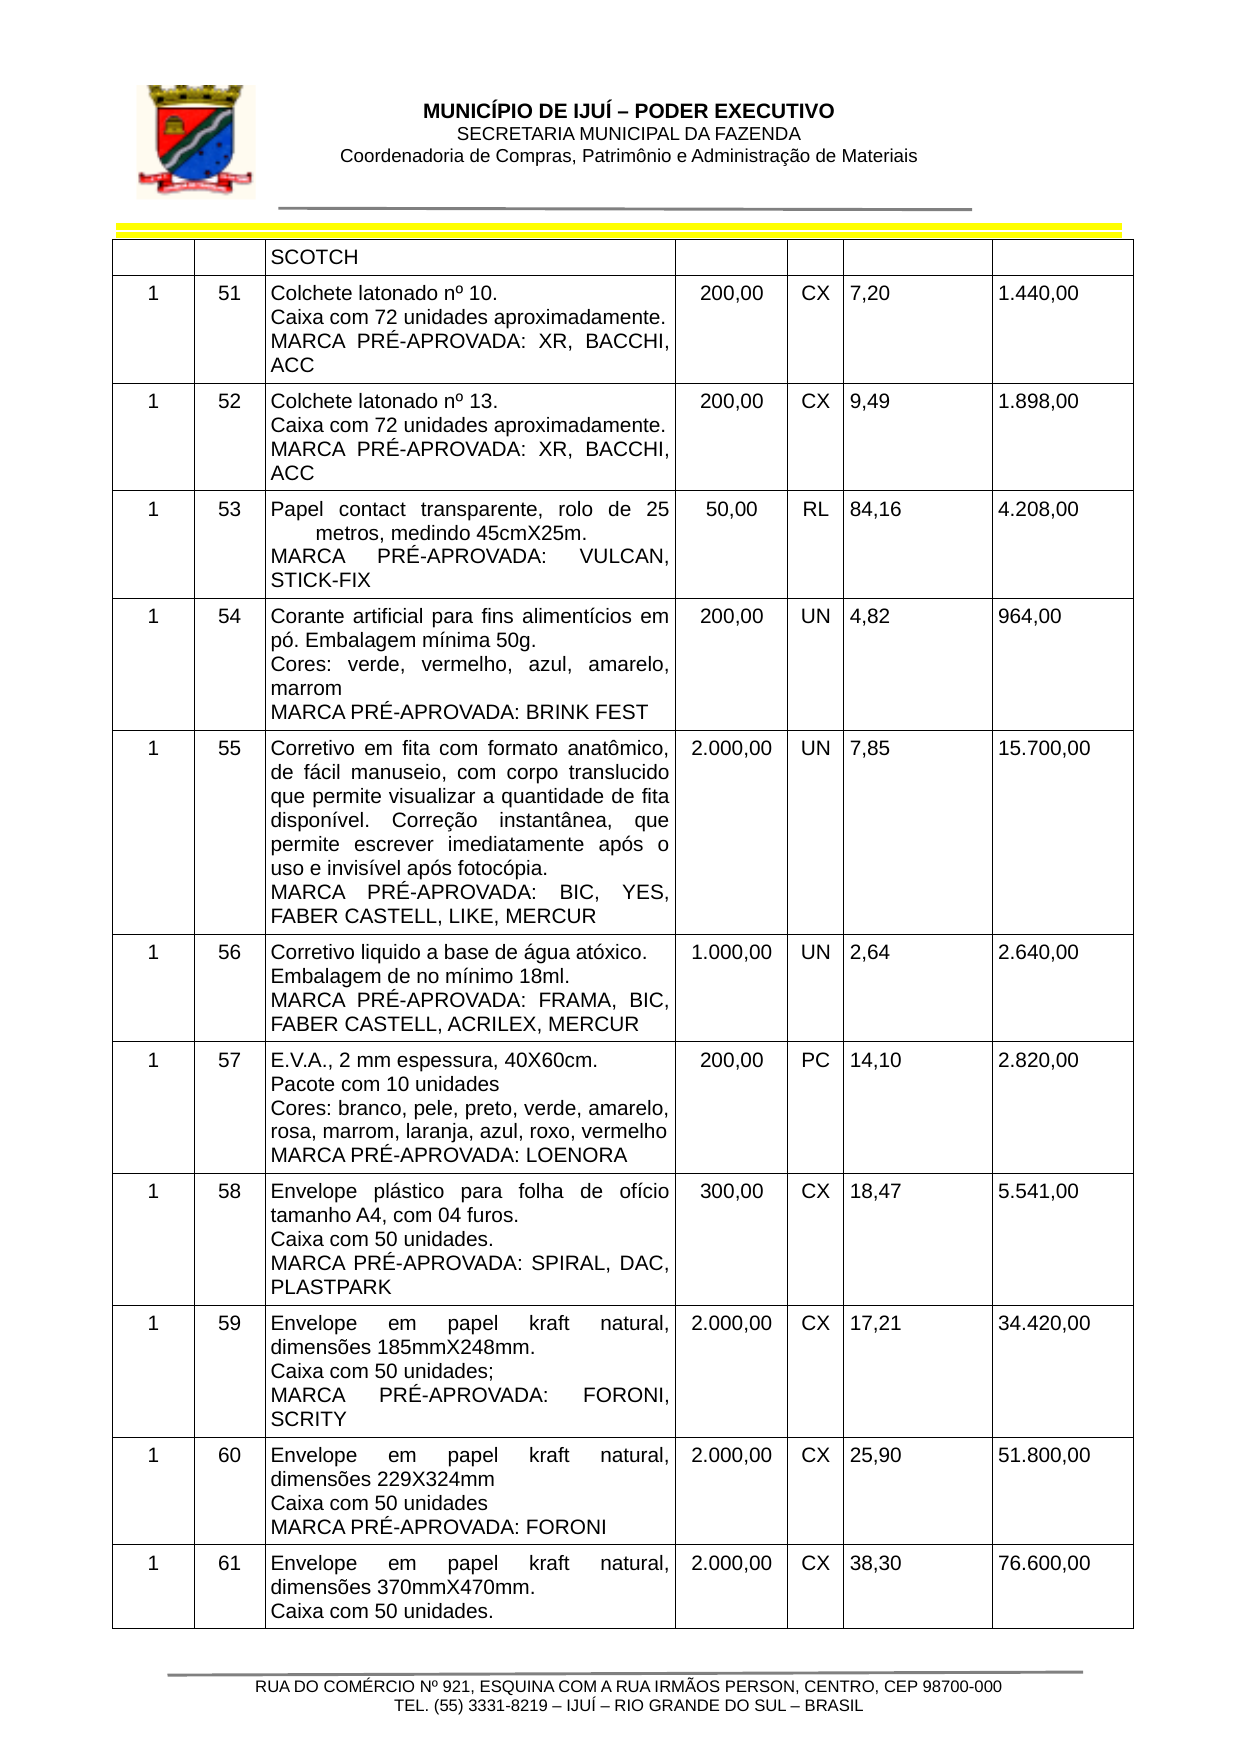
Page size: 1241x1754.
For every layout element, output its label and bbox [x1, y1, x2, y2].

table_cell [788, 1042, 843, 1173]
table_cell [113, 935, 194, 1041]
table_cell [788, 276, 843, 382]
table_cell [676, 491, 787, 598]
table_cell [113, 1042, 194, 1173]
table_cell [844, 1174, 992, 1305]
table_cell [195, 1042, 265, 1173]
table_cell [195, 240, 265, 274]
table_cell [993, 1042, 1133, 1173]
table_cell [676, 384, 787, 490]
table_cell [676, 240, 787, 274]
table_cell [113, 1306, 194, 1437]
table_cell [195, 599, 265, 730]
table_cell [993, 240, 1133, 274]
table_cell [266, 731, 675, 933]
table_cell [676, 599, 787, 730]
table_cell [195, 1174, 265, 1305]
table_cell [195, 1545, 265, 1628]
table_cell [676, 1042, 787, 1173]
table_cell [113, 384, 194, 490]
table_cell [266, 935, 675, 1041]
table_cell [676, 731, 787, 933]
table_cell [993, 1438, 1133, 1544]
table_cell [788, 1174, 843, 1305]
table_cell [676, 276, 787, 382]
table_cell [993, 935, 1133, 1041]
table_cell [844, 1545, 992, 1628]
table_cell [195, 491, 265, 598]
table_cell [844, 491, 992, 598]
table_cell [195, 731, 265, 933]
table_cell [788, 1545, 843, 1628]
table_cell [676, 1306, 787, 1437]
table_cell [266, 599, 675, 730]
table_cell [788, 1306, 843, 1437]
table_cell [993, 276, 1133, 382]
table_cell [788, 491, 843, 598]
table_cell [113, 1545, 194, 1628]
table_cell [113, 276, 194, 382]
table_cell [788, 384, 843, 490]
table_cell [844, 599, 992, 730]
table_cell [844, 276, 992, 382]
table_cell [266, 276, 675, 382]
picture [135, 85, 256, 202]
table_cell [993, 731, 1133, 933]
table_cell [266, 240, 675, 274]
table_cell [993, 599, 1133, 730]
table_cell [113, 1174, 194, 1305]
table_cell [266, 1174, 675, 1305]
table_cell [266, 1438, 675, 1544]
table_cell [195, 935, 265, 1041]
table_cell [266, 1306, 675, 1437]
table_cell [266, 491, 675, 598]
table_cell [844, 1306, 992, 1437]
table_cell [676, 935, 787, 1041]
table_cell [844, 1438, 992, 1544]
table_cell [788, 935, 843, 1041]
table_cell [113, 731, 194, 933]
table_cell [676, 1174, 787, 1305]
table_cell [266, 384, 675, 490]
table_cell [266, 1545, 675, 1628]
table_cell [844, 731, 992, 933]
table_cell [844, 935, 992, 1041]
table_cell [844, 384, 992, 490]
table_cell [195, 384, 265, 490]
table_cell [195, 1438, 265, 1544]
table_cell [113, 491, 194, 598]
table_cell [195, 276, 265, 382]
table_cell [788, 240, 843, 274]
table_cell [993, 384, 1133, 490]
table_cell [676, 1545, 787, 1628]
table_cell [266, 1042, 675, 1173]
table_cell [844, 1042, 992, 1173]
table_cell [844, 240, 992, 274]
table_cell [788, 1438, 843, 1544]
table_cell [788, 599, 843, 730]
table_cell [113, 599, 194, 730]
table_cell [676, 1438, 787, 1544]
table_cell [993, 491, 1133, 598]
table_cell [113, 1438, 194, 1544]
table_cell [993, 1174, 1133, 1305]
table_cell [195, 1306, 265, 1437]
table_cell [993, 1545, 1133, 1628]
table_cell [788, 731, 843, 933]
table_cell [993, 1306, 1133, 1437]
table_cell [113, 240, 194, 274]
